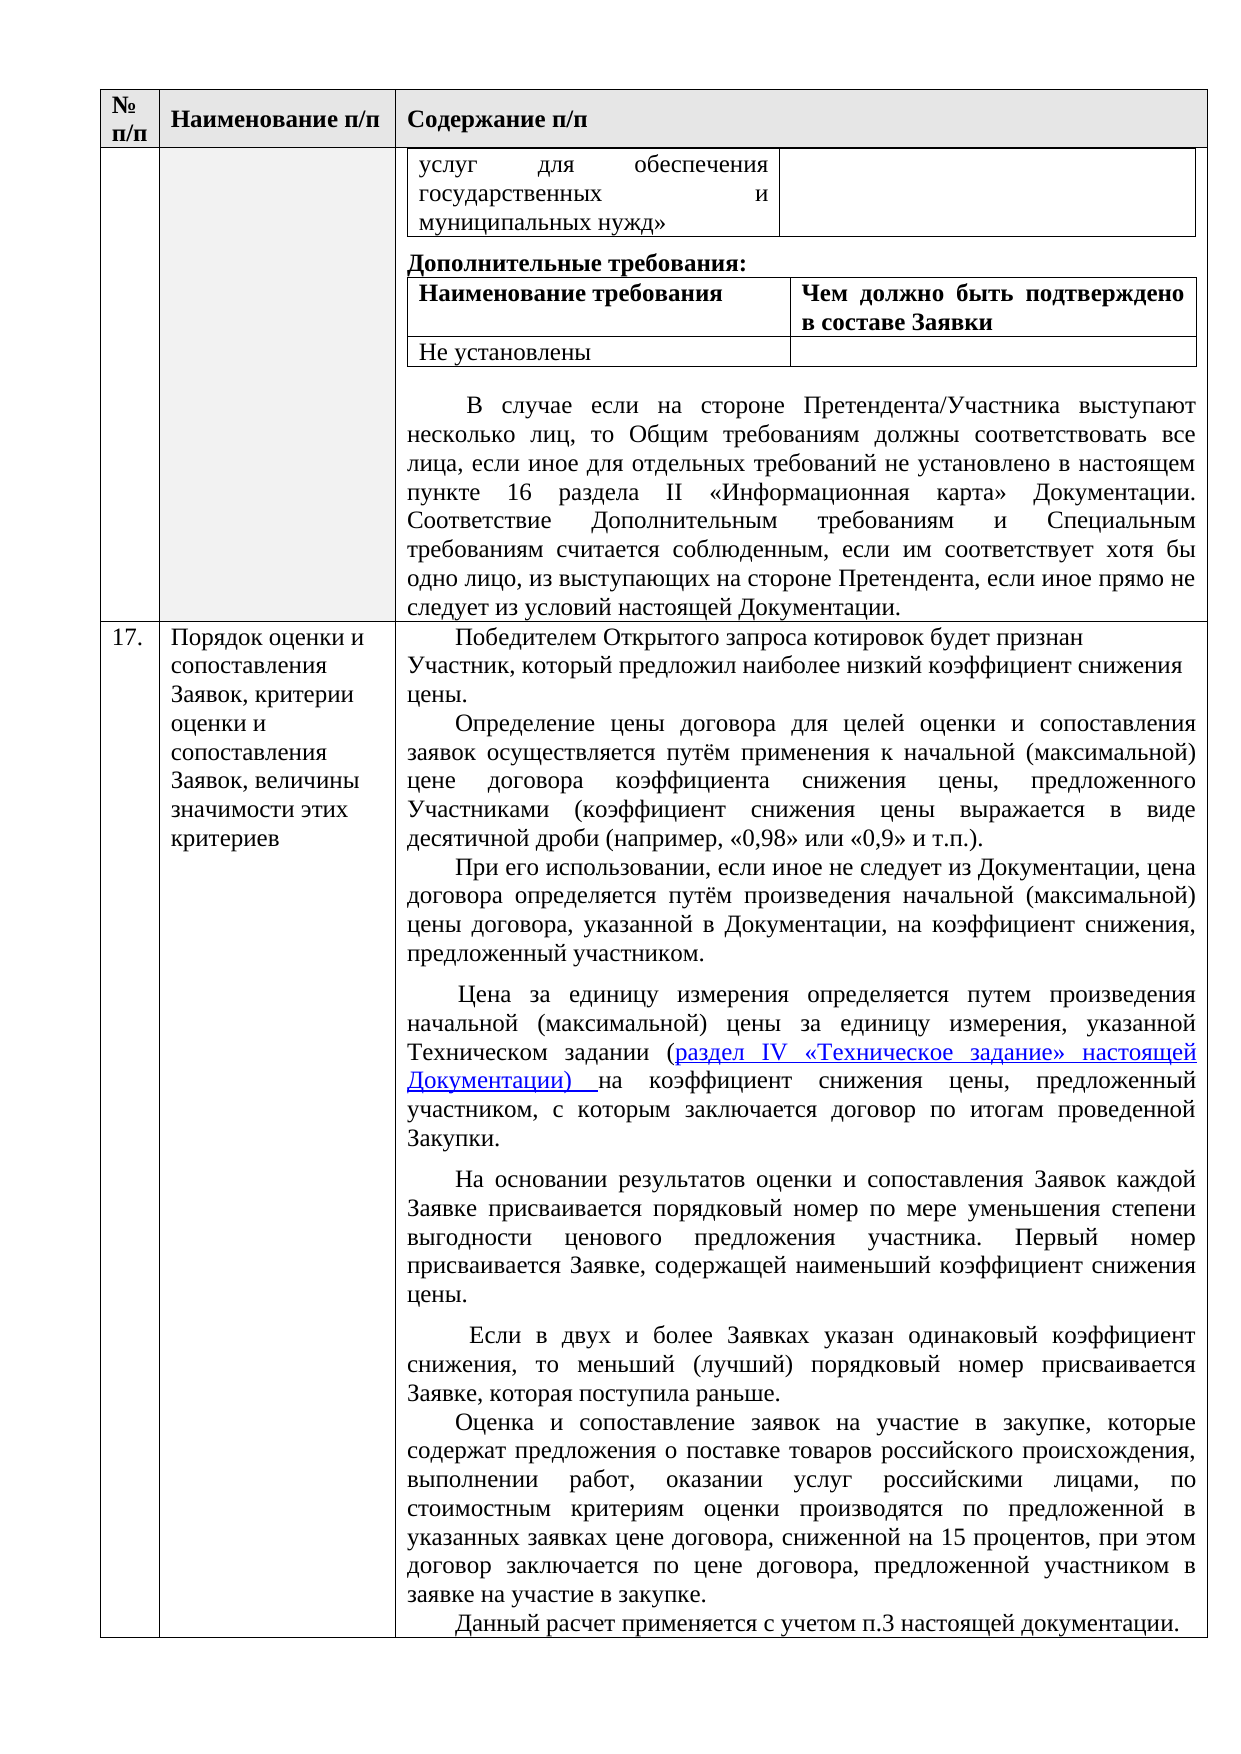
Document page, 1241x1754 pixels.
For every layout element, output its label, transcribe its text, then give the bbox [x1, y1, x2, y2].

table_cell Порядок оценки и сопоставления Заявок, критерии оценки и сопоставления Заявок, величины значимости этих критериев [160, 622, 395, 1637]
table_header № п/п [101, 90, 159, 147]
table_cell Победителем Открытого запроса котировок будет признан Участник, который предложил наиболее низкий коэффициент снижения цены. Определение цены договора для целей оценки и сопоставления заявок осуществляется путём применения к начальной (максимальной) цене договора коэффициента снижения цены, предложенного Участниками (коэффициент снижения цены выражается в виде десятичной дроби (например, «0,98» или «0,9» и т.п.). При его использовании, если иное не следует из Документации, цена договора определяется путём произведения начальной (максимальной) цены договора, указанной в Документации, на коэффициент снижения, предложенный участником. Цена за единицу измерения определяется путем произведения начальной (максимальной) цены за единицу измерения, указанной Техническом задании (раздел IV «Техническое задание» настоящей Документации) на коэффициент снижения цены, предложенный участником, с которым заключается договор по итогам проведенной Закупки. На основании результатов оценки и сопоставления Заявок каждой Заявке присваивается порядковый номер по мере уменьшения степени выгодности ценового предложения участника. Первый номер присваивается Заявке, содержащей наименьший коэффициент снижения цены. Если в двух и более Заявках указан одинаковый коэффициент снижения, то меньший (лучший) порядковый номер присваивается Заявке, которая поступила раньше. Оценка и сопоставление заявок на участие в закупке, которые содержат предложения о поставке товаров российского происхождения, выполнении работ, оказании услуг российскими лицами, по стоимостным критериям оценки производятся по предложенной в указанных заявках цене договора, сниженной на 15 процентов, при этом договор заключается по цене договора, предложенной участником в заявке на участие в закупке. Данный расчет применяется с учетом п.3 настоящей документации. [396, 622, 1207, 1637]
table_header Содержание п/п [396, 90, 1207, 147]
table_cell [101, 148, 159, 621]
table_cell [160, 148, 395, 621]
table_cell [101, 622, 159, 1637]
table_header Наименование п/п [160, 90, 395, 147]
